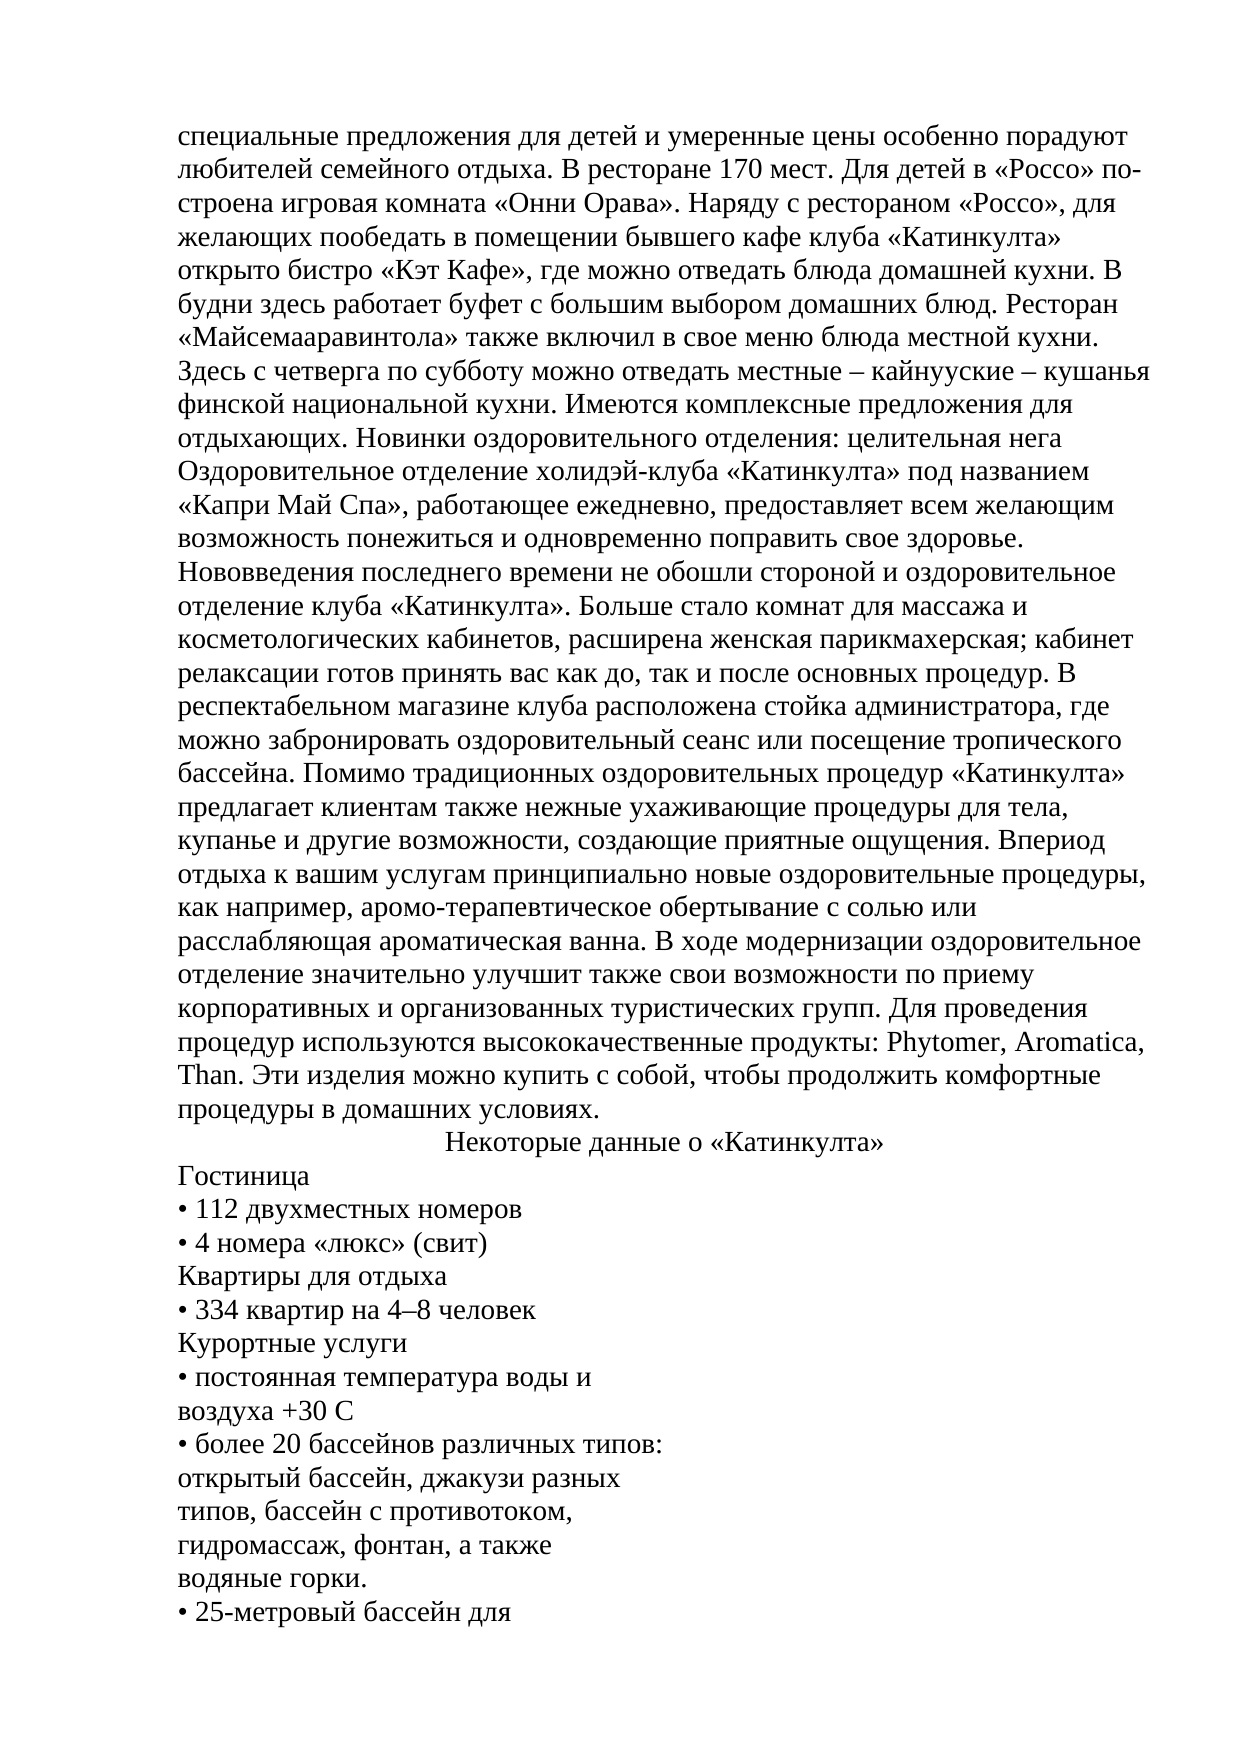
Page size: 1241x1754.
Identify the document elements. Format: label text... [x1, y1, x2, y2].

text Курортные услуги [177, 1326, 1152, 1359]
text Гостиница [177, 1158, 1152, 1191]
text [177, 118, 1152, 386]
text • более 20 бассейнов различных типов: [177, 1426, 1152, 1460]
text • 25-метровый бассейн для [177, 1594, 1152, 1627]
text финской национальной кухни. Имеются комплексные предложения для отдыхающих. Новинки оздоровительного отделения: целительная нега [177, 386, 1152, 453]
text Оздоровительное отделение холидэй-клуба «Катинкулта» под названием «Капри Май Спа», работающее ежедневно, предоставляет всем желающим возможность понежиться и одновременно поправить свое здоровье. Нововведения последнего времени не обошли стороной и оздоровительное отделение клуба «Катинкулта». Больше стало комнат для массажа и [177, 453, 1152, 621]
text открытый бассейн, джакузи разных [177, 1460, 1152, 1493]
text воздуха + [177, 1393, 1152, 1426]
text • 4 номера «люкс» (свит) [177, 1225, 1152, 1258]
text • 334 квартир на 4–8 человек [177, 1292, 1152, 1326]
text • 112 двухместных номеров [177, 1191, 1152, 1225]
text процедуры в домашних условиях. [177, 1091, 1152, 1124]
text типов, бассейн с противотоком, [177, 1493, 1152, 1527]
text Некоторые данные о «Катинкулта» [177, 1124, 1152, 1158]
text водяные горки. [177, 1560, 1152, 1594]
text Квартиры для отдыха [177, 1258, 1152, 1292]
text • постоянная температура воды и [177, 1359, 1152, 1393]
text косметологических кабинетов, расширена женская парикмахерская; кабинет релаксации готов принять вас как до, так и после основных процедур. В респектабельном магазине клуба расположена стойка администратора, где можно забронировать оздоровительный сеанс или посещение тропического бассейна. Помимо традиционных оздоровительных процедур «Катинкулта» предлагает клиентам также нежные ухаживающие процедуры для тела, купанье и другие возможности, создающие приятные ощущения. Впериод отдыха к вашим услугам принципиально новые оздоровительные процедуры, [177, 621, 1152, 889]
text гидромассаж, фонтан, а также [177, 1527, 1152, 1560]
text как например, аромо-терапевтическое обертывание с солью или расслабляющая ароматическая ванна. В ходе модернизации оздоровительное отделение значительно улучшит также свои возможности по приему корпоративных и организованных туристических групп. Для проведения процедур используются высококачественные продукты: Phytomer, Aromatica, Than. Эти изделия можно купить с собой, чтобы продолжить комфортные [177, 889, 1152, 1091]
